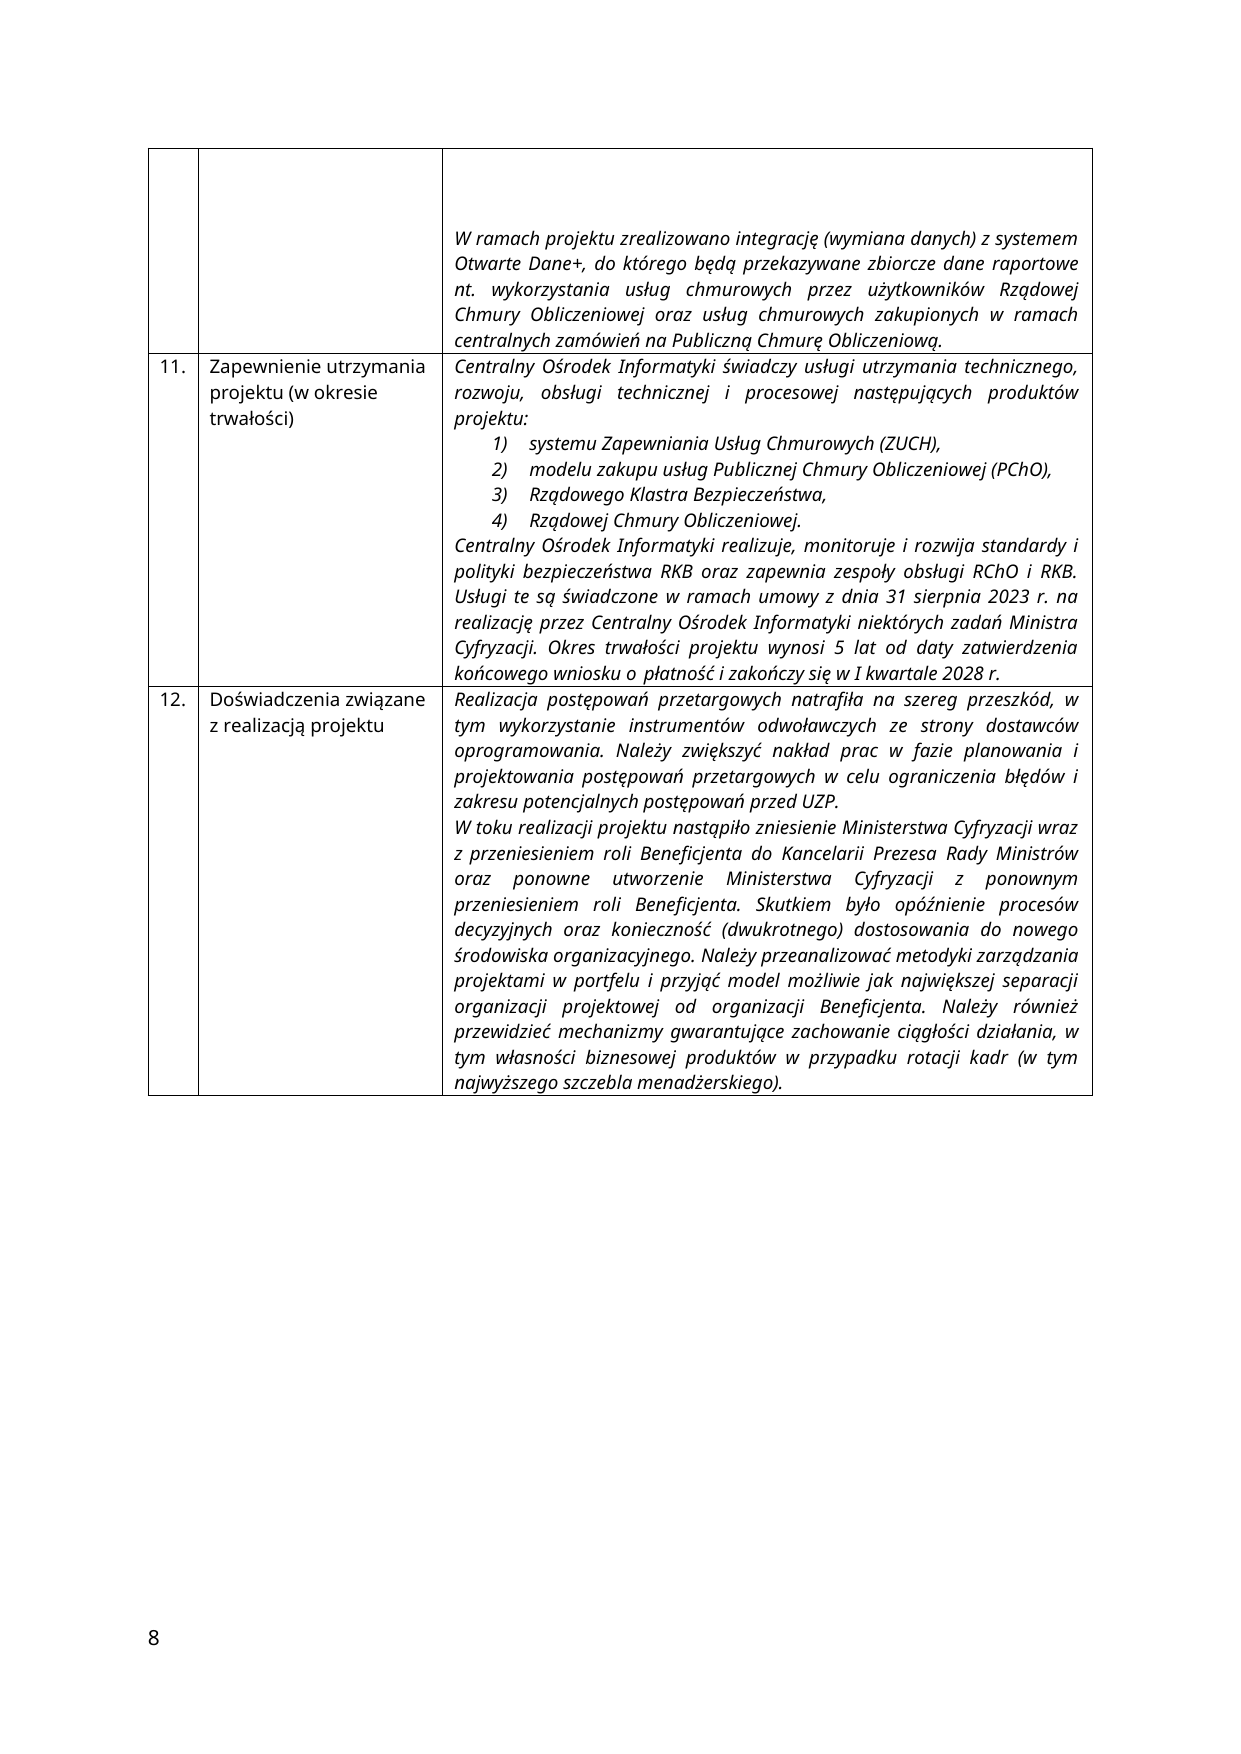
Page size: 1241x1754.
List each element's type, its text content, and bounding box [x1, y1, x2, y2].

table_cell Centralny Ośrodek Informatyki świadczy usługi utrzymania technicznego, rozwoju, obsługi technicznej i procesowej następujących produktów projektu: systemu Zapewniania Usług Chmurowych (ZUCH), modelu zakupu usług Publicznej Chmury Obliczeniowej (PChO), Rządowego Klastra Bezpieczeństwa, Rządowej Chmury Obliczeniowej. Centralny Ośrodek Informatyki realizuje, monitoruje i rozwija standardy i polityki bezpieczeństwa RKB oraz zapewnia zespoły obsługi RChO i RKB. Usługi te są świadczone w ramach umowy z dnia 31 sierpnia 2023 r. na realizację przez Centralny Ośrodek Informatyki niektórych zadań Ministra Cyfryzacji. Okres trwałości projektu wynosi 5 lat od daty zatwierdzenia końcowego wniosku o płatność i zakończy się w I kwartale 2028 r. [443, 354, 1092, 686]
table_cell [149, 149, 198, 353]
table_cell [443, 149, 1092, 353]
table_cell Realizacja postępowań przetargowych natrafiła na szereg przeszkód, w tym wykorzystanie instrumentów odwoławczych ze strony dostawców oprogramowania. Należy zwiększyć nakład prac w fazie planowania i projektowania postępowań przetargowych w celu ograniczenia błędów i zakresu potencjalnych postępowań przed UZP. W toku realizacji projektu nastąpiło zniesienie Ministerstwa Cyfryzacji wraz z przeniesieniem roli Beneficjenta do Kancelarii Prezesa Rady Ministrów oraz ponowne utworzenie Ministerstwa Cyfryzacji z ponownym przeniesieniem roli Beneficjenta. Skutkiem było opóźnienie procesów decyzyjnych oraz konieczność (dwukrotnego) dostosowania do nowego środowiska organizacyjnego. Należy przeanalizować metodyki zarządzania projektami w portfelu i przyjąć model możliwie jak największej separacji organizacji projektowej od organizacji Beneficjenta. Należy również przewidzieć mechanizmy gwarantujące zachowanie ciągłości działania, w tym własności biznesowej produktów w przypadku rotacji kadr (w tym najwyższego szczebla menadżerskiego). [443, 687, 1092, 1095]
table_cell [149, 354, 198, 686]
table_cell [199, 149, 442, 353]
table_cell [149, 687, 198, 1095]
table_cell Doświadczenia związane z realizacją projektu [199, 687, 442, 1095]
table_cell Zapewnienie utrzymania projektu (w okresie trwałości) [199, 354, 442, 686]
